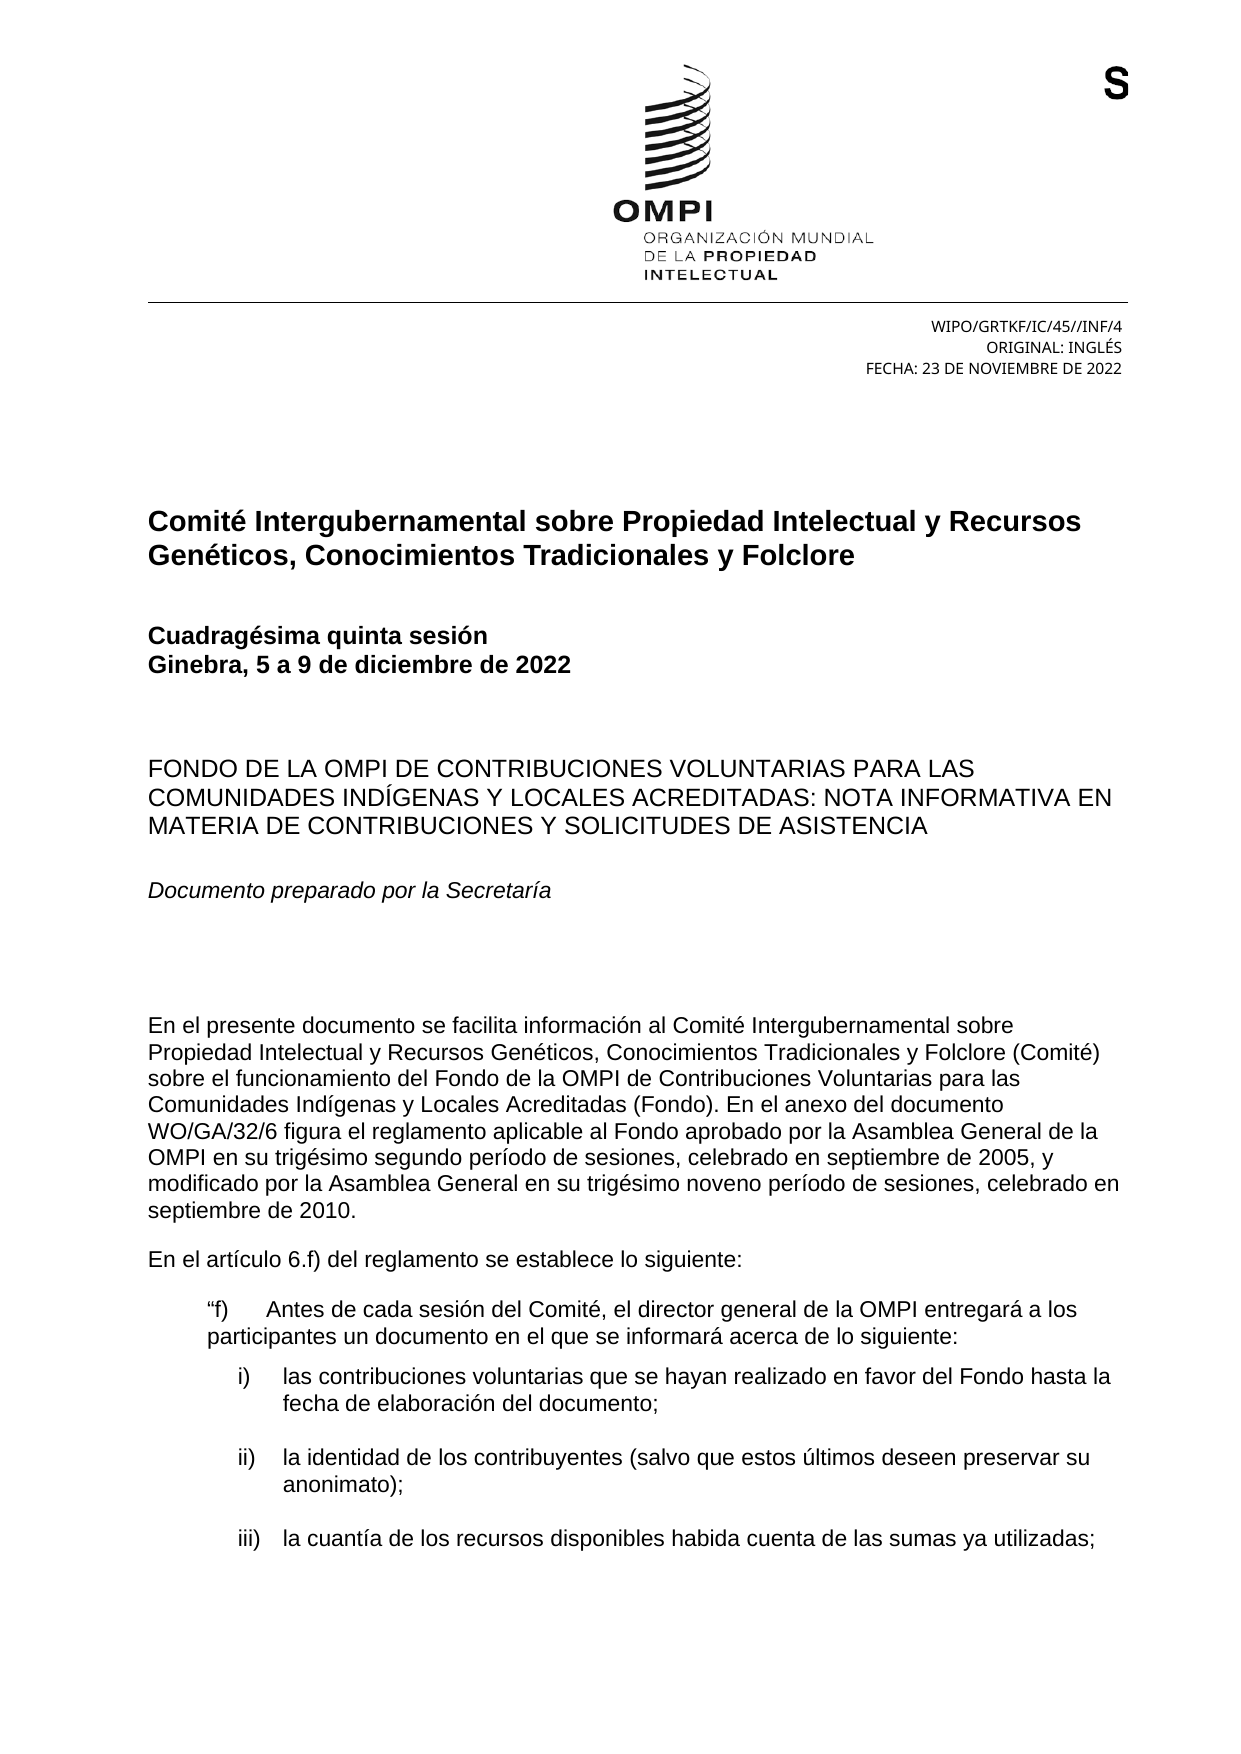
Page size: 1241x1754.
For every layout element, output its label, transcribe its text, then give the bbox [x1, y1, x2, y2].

list la identidad de los contribuyentes (salvo que estos últimos deseen preservar su anonimato); [238, 1443, 1122, 1497]
text Fondo de la OMPI de contribuciones voluntarias para las comunidades indígenas y locales acreditadas: nota informativa en materia de contribuciones y solicitudes de asistencia [148, 754, 1122, 840]
text En el presente documento se facilita información al Comité Intergubernamental sobre Propiedad Intelectual y Recursos Genéticos, Conocimientos Tradicionales y Folclore (Comité) sobre el funcionamiento del Fondo de la OMPI de Contribuciones Voluntarias para las Comunidades Indígenas y Locales Acreditadas (Fondo). En el anexo del documento WO/GA/32/6 figura el reglamento aplicable al Fondo aprobado por la Asamblea General de la OMPI en su trigésimo segundo período de sesiones, celebrado en septiembre de 2005, y modificado por la Asamblea General en su trigésimo noveno período de sesiones, celebrado en septiembre de 2010. [148, 1012, 1122, 1223]
text En el artículo 6.f) del reglamento se establece lo siguiente: [148, 1246, 1122, 1272]
text “f) Antes de cada sesión del Comité, el director general de la OMPI entregará a los participantes un documento en el que se informará acerca de lo siguiente: [207, 1295, 1122, 1349]
text Documento preparado por la Secretaría [148, 877, 1122, 904]
text fecha: 23 DE NOVIEMBRE DE 2022 [148, 358, 1122, 379]
text Ginebra, 5 a 9 de diciembre de 2022 [148, 650, 1122, 679]
list las contribuciones voluntarias que se hayan realizado en favor del Fondo hasta la fecha de elaboración del documento; [238, 1362, 1122, 1416]
text Cuadragésima quinta sesión [148, 621, 1122, 650]
text ORIGINAL: INGLÉS [148, 337, 1122, 358]
list la cuantía de los recursos disponibles habida cuenta de las sumas ya utilizadas; [238, 1524, 1122, 1551]
subtitle Comité Intergubernamental sobre Propiedad Intelectual y Recursos Genéticos, Conocimientos Tradicionales y Folclore [148, 504, 1122, 571]
text WIPO/GRTKF/IC/45//INF/4 [148, 315, 1122, 337]
picture [611, 59, 1129, 281]
